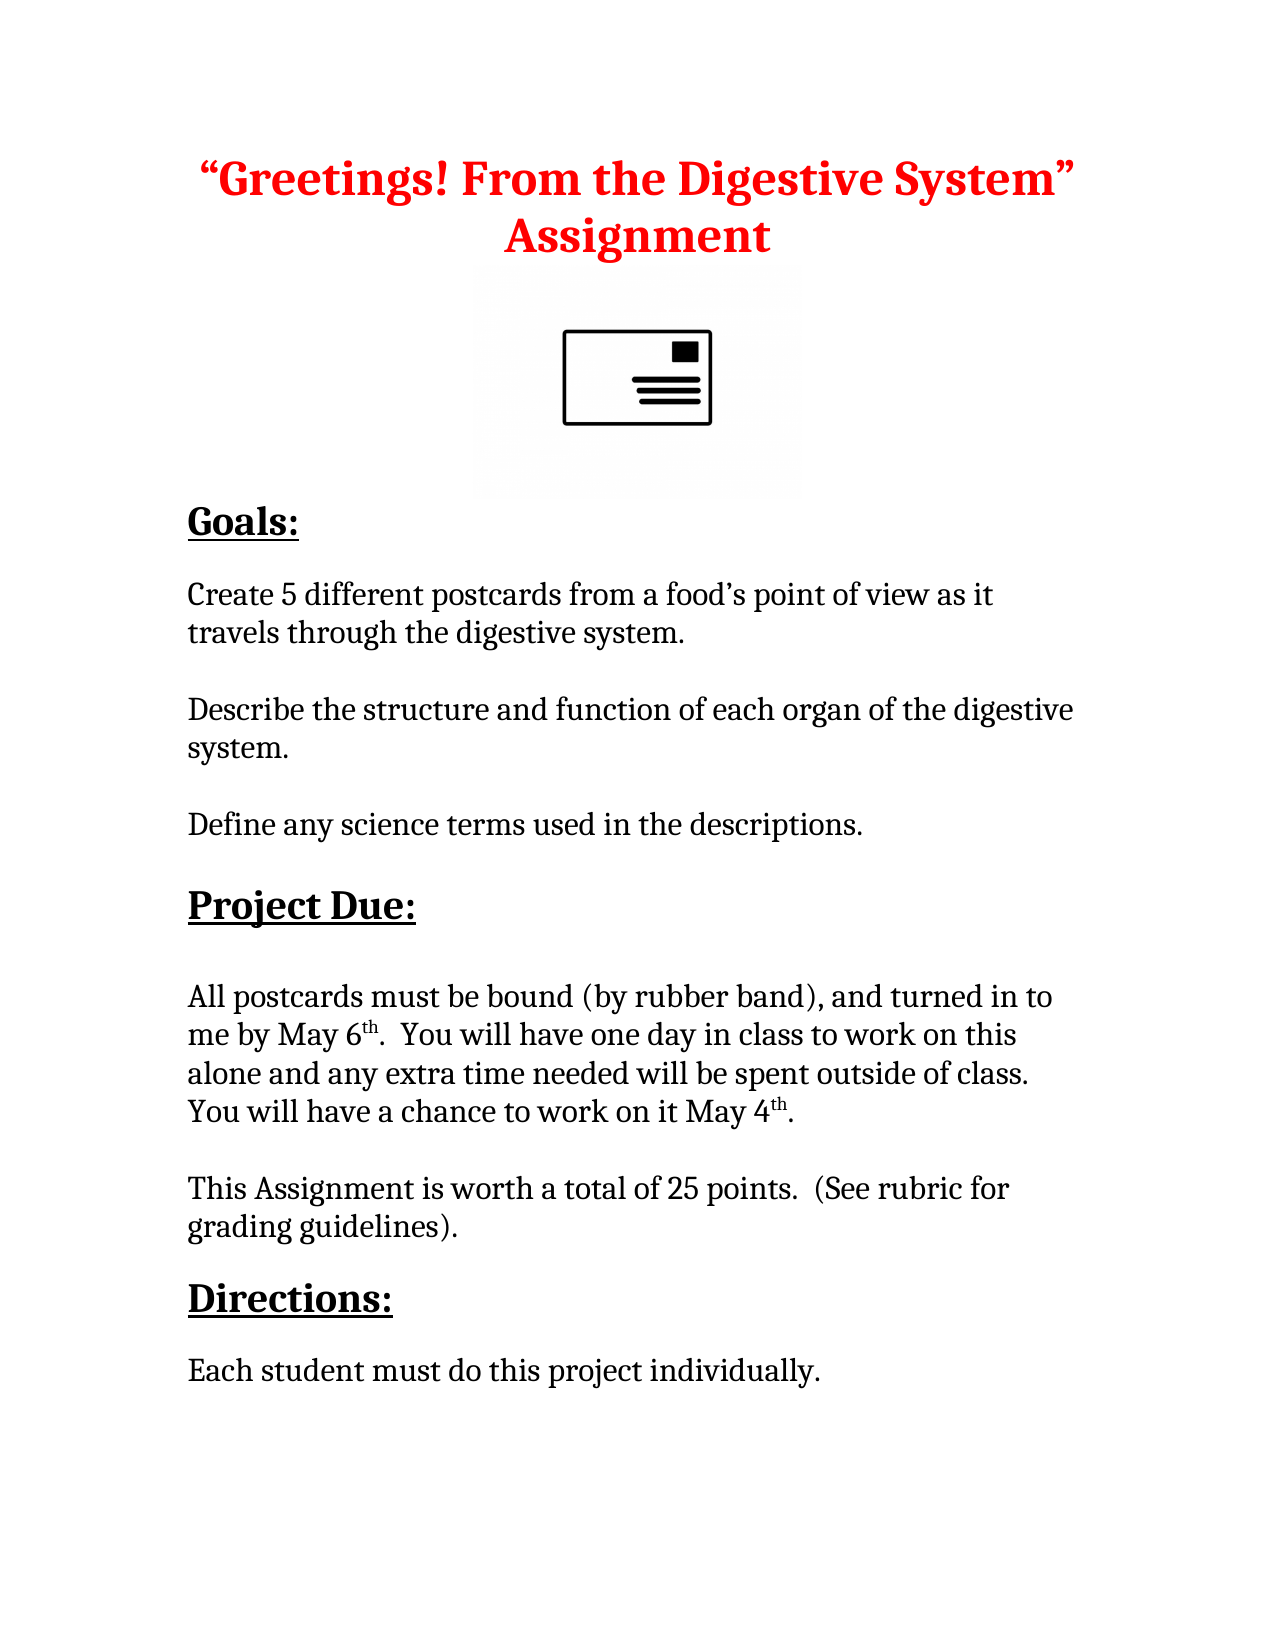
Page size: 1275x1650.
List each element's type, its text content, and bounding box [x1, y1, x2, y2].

text Describe the structure and function of each organ of the digestive system. [187, 690, 1087, 767]
picture [472, 265, 803, 499]
text This Assignment is worth a total of 25 points. (See rubric for grading guidelines). [187, 1169, 1087, 1246]
text All postcards must be bound (by rubber band), and turned in to me by May 6th. You will have one day in class to work on this alone and any extra time needed will be spent outside of class. You will have a chance to work on it May 4th. [187, 977, 1087, 1131]
text Create 5 different postcards from a food’s point of view as it travels through the digestive system. [187, 575, 1087, 652]
text Directions: [187, 1274, 1087, 1322]
text “Greetings! From the Digestive System” Assignment [187, 150, 1087, 265]
text Project Due: [187, 882, 1087, 929]
text Define any science terms used in the descriptions. [187, 805, 1087, 843]
text Each student must do this project individually. [187, 1351, 1087, 1389]
text Goals: [187, 498, 1087, 546]
